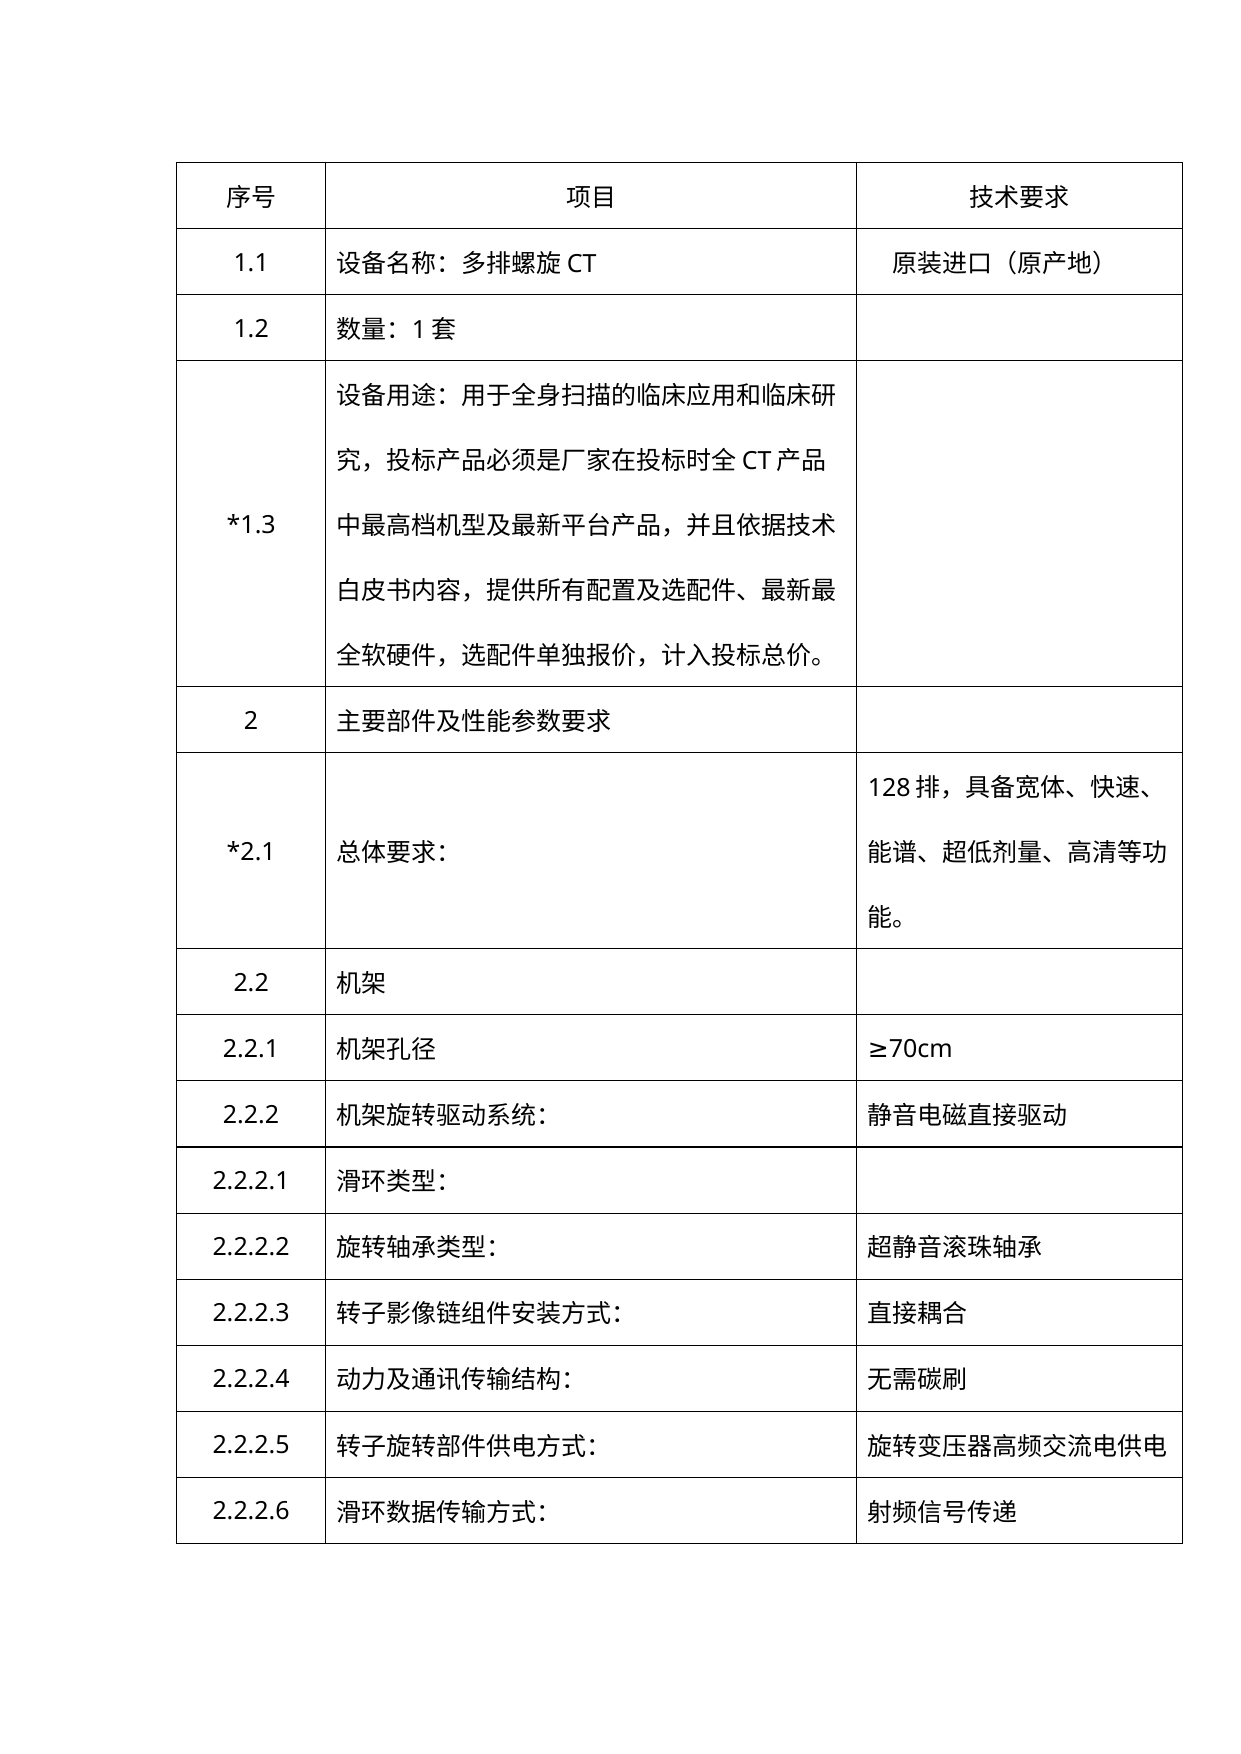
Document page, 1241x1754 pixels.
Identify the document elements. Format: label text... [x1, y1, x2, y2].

table_cell 原装进口（原产地） [857, 229, 1182, 294]
table_cell ≥70cm [857, 1015, 1182, 1080]
table_cell [857, 295, 1182, 360]
table_cell 2.2.2.3 [177, 1280, 325, 1344]
table_header 序号 [177, 163, 325, 228]
table_cell 滑环类型： [326, 1148, 856, 1212]
table_cell 2.2.1 [177, 1015, 325, 1080]
table_cell 2.2.2.6 [177, 1478, 325, 1543]
table_cell 总体要求： [326, 753, 856, 948]
table_cell 1.1 [177, 229, 325, 294]
table_cell 机架 [326, 949, 856, 1014]
table_cell 旋转变压器高频交流电供电 [857, 1412, 1182, 1477]
table_cell 转子影像链组件安装方式： [326, 1280, 856, 1344]
table_cell 滑环数据传输方式： [326, 1478, 856, 1543]
table_cell 射频信号传递 [857, 1478, 1182, 1543]
table_cell *2.1 [177, 753, 325, 948]
table_cell 静音电磁直接驱动 [857, 1081, 1182, 1146]
table_cell [857, 361, 1182, 686]
table_cell 旋转轴承类型： [326, 1214, 856, 1278]
table_header 技术要求 [857, 163, 1182, 228]
table_cell 直接耦合 [857, 1280, 1182, 1344]
table_cell 128排，具备宽体、快速、能谱、超低剂量、高清等功能。 [857, 753, 1182, 948]
table_cell 2.2.2.2 [177, 1214, 325, 1278]
table_cell 无需碳刷 [857, 1346, 1182, 1411]
table_cell 转子旋转部件供电方式： [326, 1412, 856, 1477]
table_cell [857, 949, 1182, 1014]
table_cell 设备用途：用于全身扫描的临床应用和临床研究，投标产品必须是厂家在投标时全CT产品中最高档机型及最新平台产品，并且依据技术白皮书内容，提供所有配置及选配件、最新最全软硬件，选配件单独报价，计入投标总价。 [326, 361, 856, 686]
table_cell 数量：1套 [326, 295, 856, 360]
table_cell 2.2.2 [177, 1081, 325, 1146]
table_cell 2.2 [177, 949, 325, 1014]
table_cell 1.2 [177, 295, 325, 360]
table_header 项目 [326, 163, 856, 228]
table_cell 超静音滚珠轴承 [857, 1214, 1182, 1278]
table_cell 机架孔径 [326, 1015, 856, 1080]
table_cell 主要部件及性能参数要求 [326, 687, 856, 752]
table_cell [857, 1148, 1182, 1212]
table_cell [857, 687, 1182, 752]
table_cell 设备名称：多排螺旋CT [326, 229, 856, 294]
table_cell 2.2.2.1 [177, 1148, 325, 1212]
table_cell 2.2.2.5 [177, 1412, 325, 1477]
table_cell 2 [177, 687, 325, 752]
table_cell 机架旋转驱动系统： [326, 1081, 856, 1146]
table_cell 2.2.2.4 [177, 1346, 325, 1411]
table_cell *1.3 [177, 361, 325, 686]
table_cell 动力及通讯传输结构： [326, 1346, 856, 1411]
